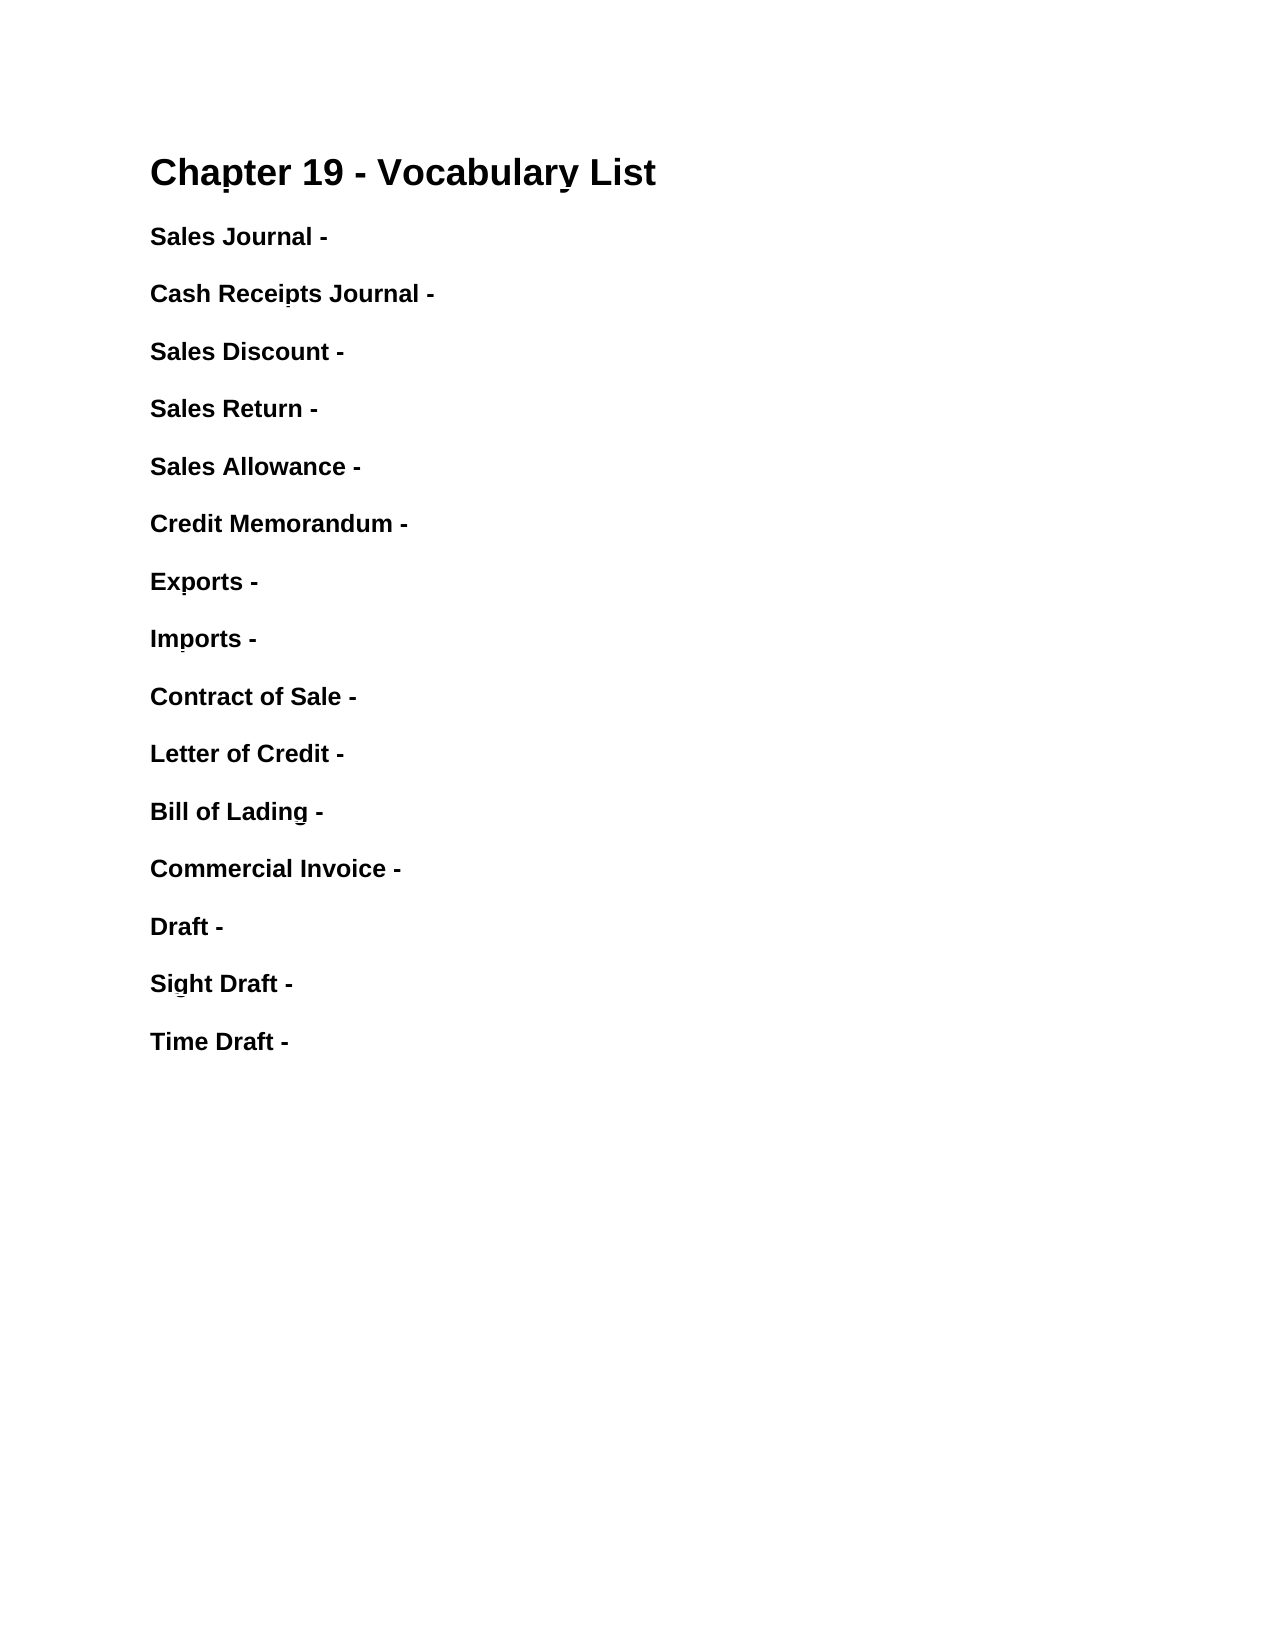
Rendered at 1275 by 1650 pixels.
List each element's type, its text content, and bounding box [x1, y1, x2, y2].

text Time Draft - [150, 1027, 1125, 1056]
text Sales Return - [150, 394, 1125, 423]
text Cash Receipts Journal - [150, 279, 1125, 308]
text Commercial Invoice - [150, 854, 1125, 883]
text Exports - [150, 567, 1125, 596]
text Contract of Sale - [150, 682, 1125, 711]
text Sales Discount - [150, 337, 1125, 366]
text Sight Draft - [150, 969, 1125, 998]
text Chapter 19 - Vocabulary List [150, 150, 1125, 193]
text Letter of Credit - [150, 739, 1125, 768]
text Sales Journal - [150, 222, 1125, 251]
text Draft - [150, 912, 1125, 941]
text Sales Allowance - [150, 452, 1125, 481]
text Imports - [150, 624, 1125, 653]
text Credit Memorandum - [150, 509, 1125, 538]
text Bill of Lading - [150, 797, 1125, 826]
